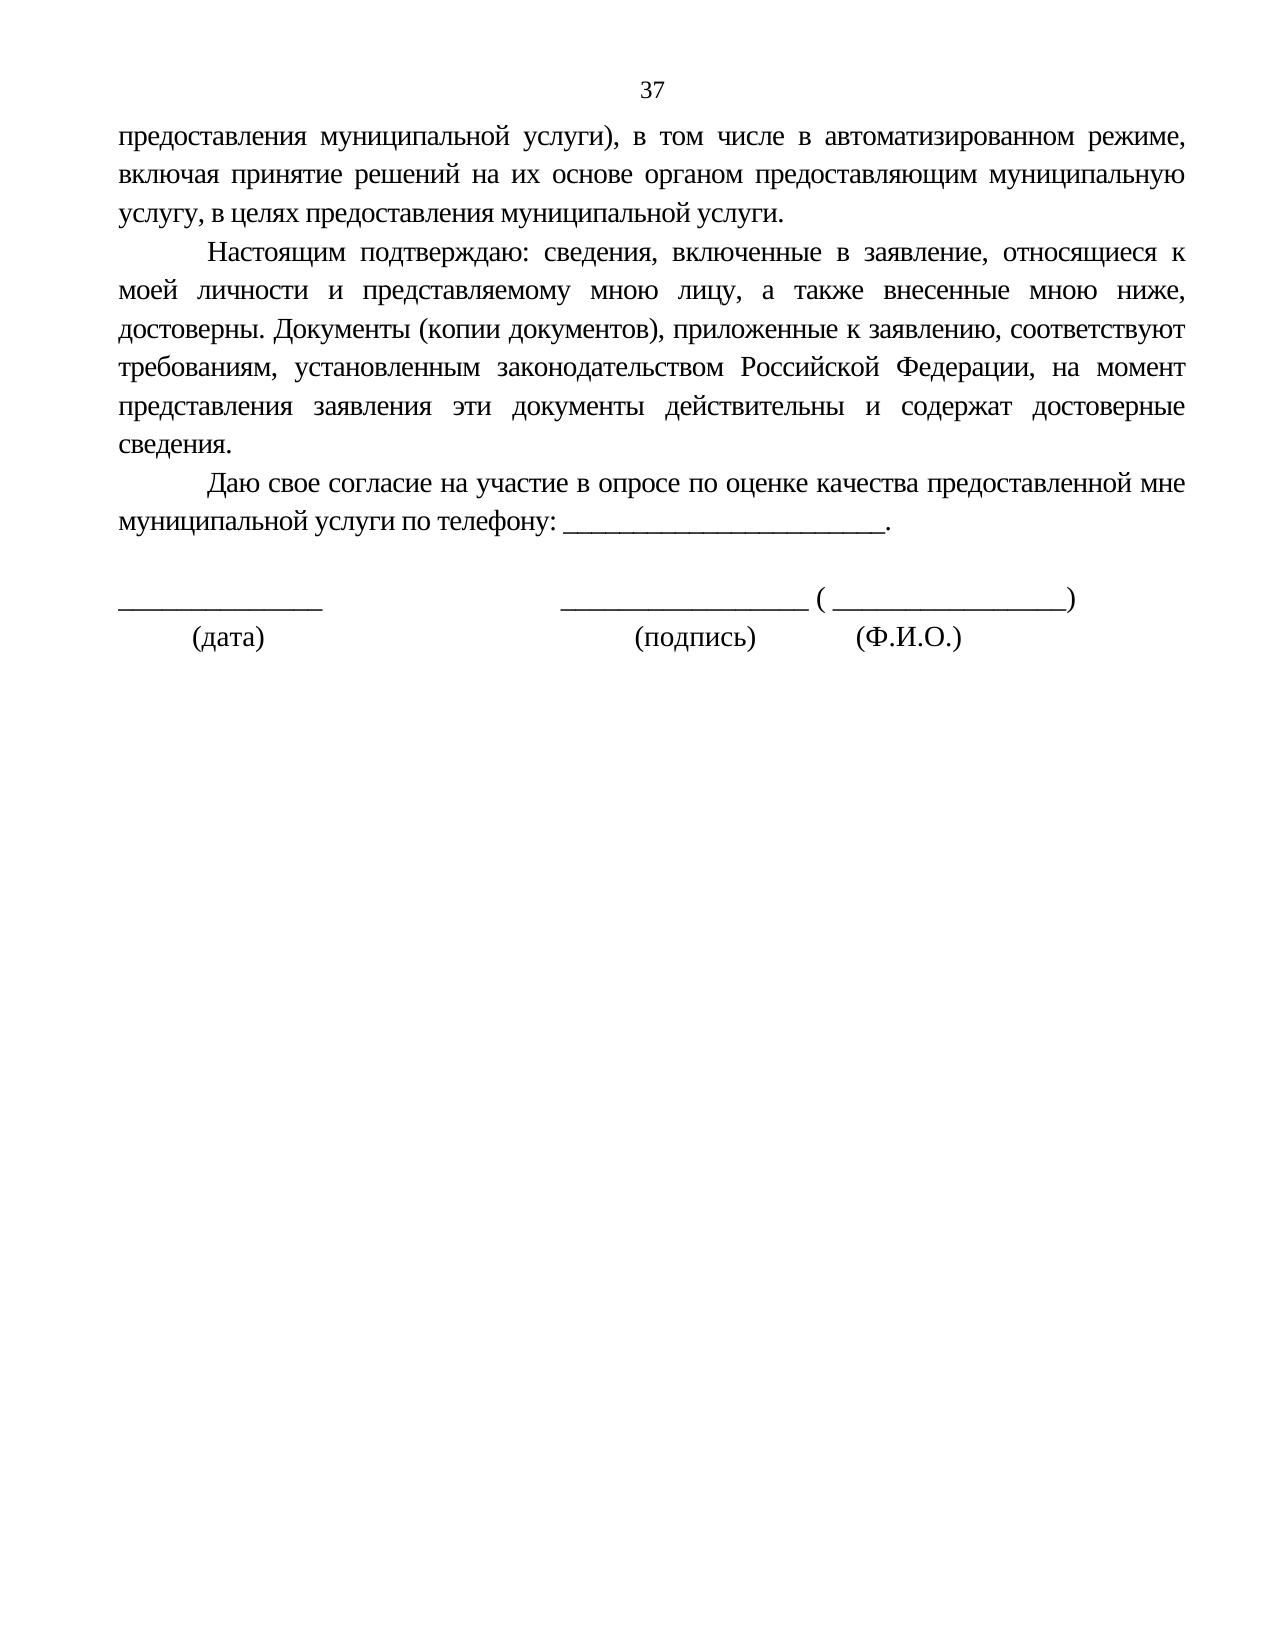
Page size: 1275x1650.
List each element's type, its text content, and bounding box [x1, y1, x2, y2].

text (дата) (подпись) (Ф.И.О.) [118, 619, 1186, 653]
text ______________ _________________ ( ________________) [118, 581, 1186, 614]
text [118, 118, 1186, 229]
text Настоящим подтверждаю: сведения, включенные в заявление, относящиеся к моей личности и представляемому мною лицу, а также внесенные мною ниже, достоверны. Документы (копии документов), приложенные к заявлению, соответствуют требованиям, установленным законодательством Российской Федерации, на момент представления заявления эти документы действительны и содержат достоверные сведения. [118, 234, 1186, 460]
text Даю свое согласие на участие в опросе по оценке качества предоставленной мне муниципальной услуги по телефону: _______________________. [118, 465, 1186, 537]
